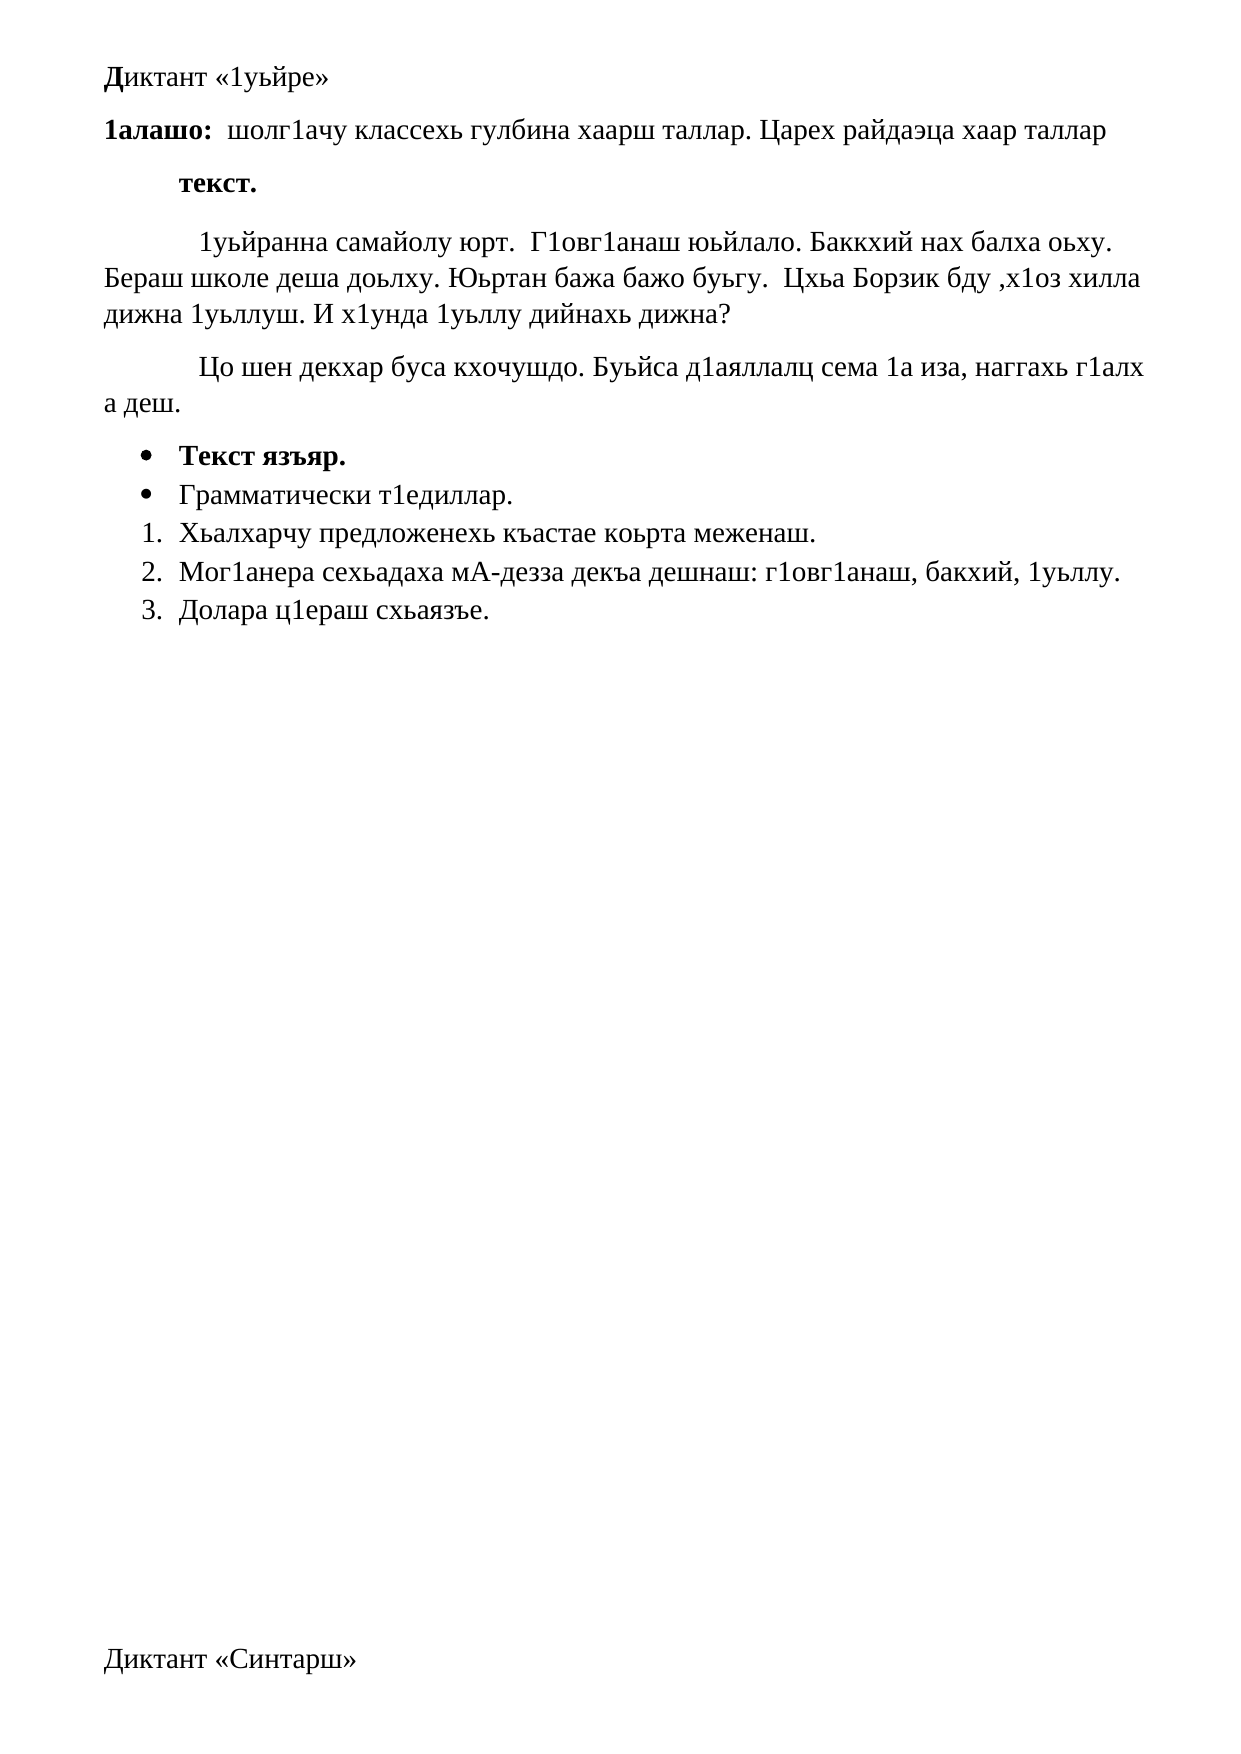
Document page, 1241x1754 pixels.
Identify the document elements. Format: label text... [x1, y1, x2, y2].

text Диктант «Синтарш» [103, 1641, 1152, 1674]
text Диктант «1уьйре» [103, 59, 1152, 93]
list Мог1анера сехьадаха мА-дезза декъа дешнаш: г1овг1анаш, бакхий, 1уьллу. [141, 554, 1152, 587]
text Цо шен декхар буса кхочушдо. Буьйса д1аяллалц сема 1а иза, наггахь г1алх а деш. [103, 349, 1152, 419]
list Долара ц1ераш схьаязъе. [141, 592, 1152, 626]
list Текст язъяр. [141, 438, 1152, 472]
list Грамматически т1едиллар. [141, 477, 1152, 510]
list текст. [178, 165, 1152, 198]
text 1уьйранна самайолу юрт. Г1овг1анаш юьйлало. Баккхий нах балха оьху. Бераш школе деша доьлху. Юьртан бажа бажо буьгу. Цхьа Борзик бду ,х1оз хилла дижна 1уьллуш. И х1унда 1уьллу дийнахь дижна? [103, 224, 1152, 330]
text 1алашо: шолг1ачу классехь гулбина хаарш таллар. Царех райдаэца хаар таллар [103, 112, 1152, 145]
list Хьалхарчу предложенехь къастае коьрта меженаш. [141, 515, 1152, 549]
